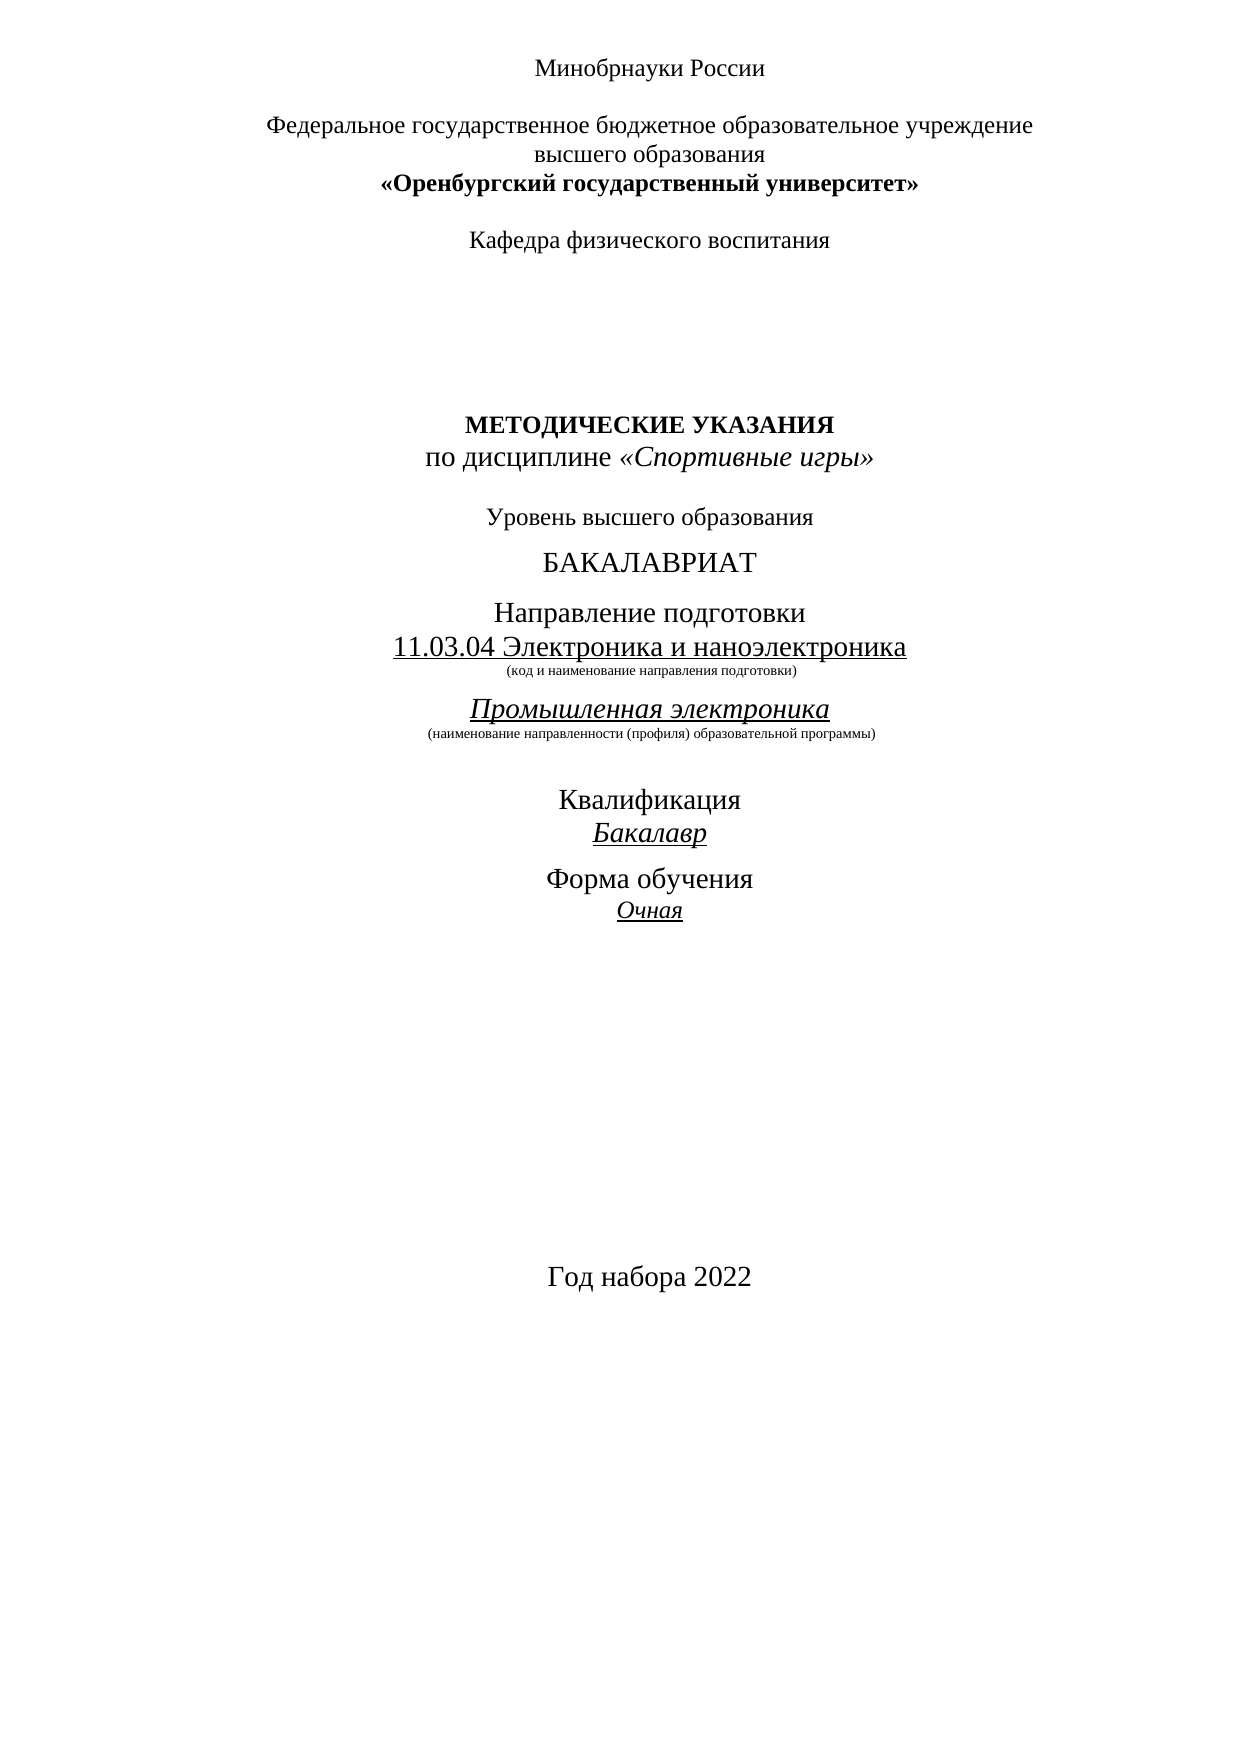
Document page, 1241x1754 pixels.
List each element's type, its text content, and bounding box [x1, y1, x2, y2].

text (наименование направленности (профиля) образовательной программы) [118, 724, 1181, 753]
text по дисциплине «Спортивные игры» [118, 439, 1181, 473]
text Очная [118, 895, 1181, 924]
text Уровень высшего образования [118, 502, 1181, 530]
text Направление подготовки [118, 595, 1181, 629]
text 11.03.04 Электроника и наноэлектроника [118, 629, 1181, 662]
text МЕТОДИЧЕСКИЕ УКАЗАНИЯ [118, 411, 1181, 439]
text (код и наименование направления подготовки) [118, 662, 1181, 691]
text Кафедра физического воспитания [118, 226, 1181, 254]
text «Оренбургский государственный университет» [118, 168, 1181, 197]
text высшего образования [118, 139, 1181, 168]
text Год набора 2022 [118, 1259, 1181, 1293]
text Форма обучения [118, 862, 1181, 895]
text Минобрнауки России [118, 53, 1181, 82]
text Промышленная электроника [118, 691, 1181, 724]
text БАКАЛАВРИАТ [118, 545, 1181, 578]
text Бакалавр [118, 816, 1181, 849]
text Квалификация [118, 782, 1181, 816]
text Федеральное государственное бюджетное образовательное учреждение [118, 111, 1181, 139]
